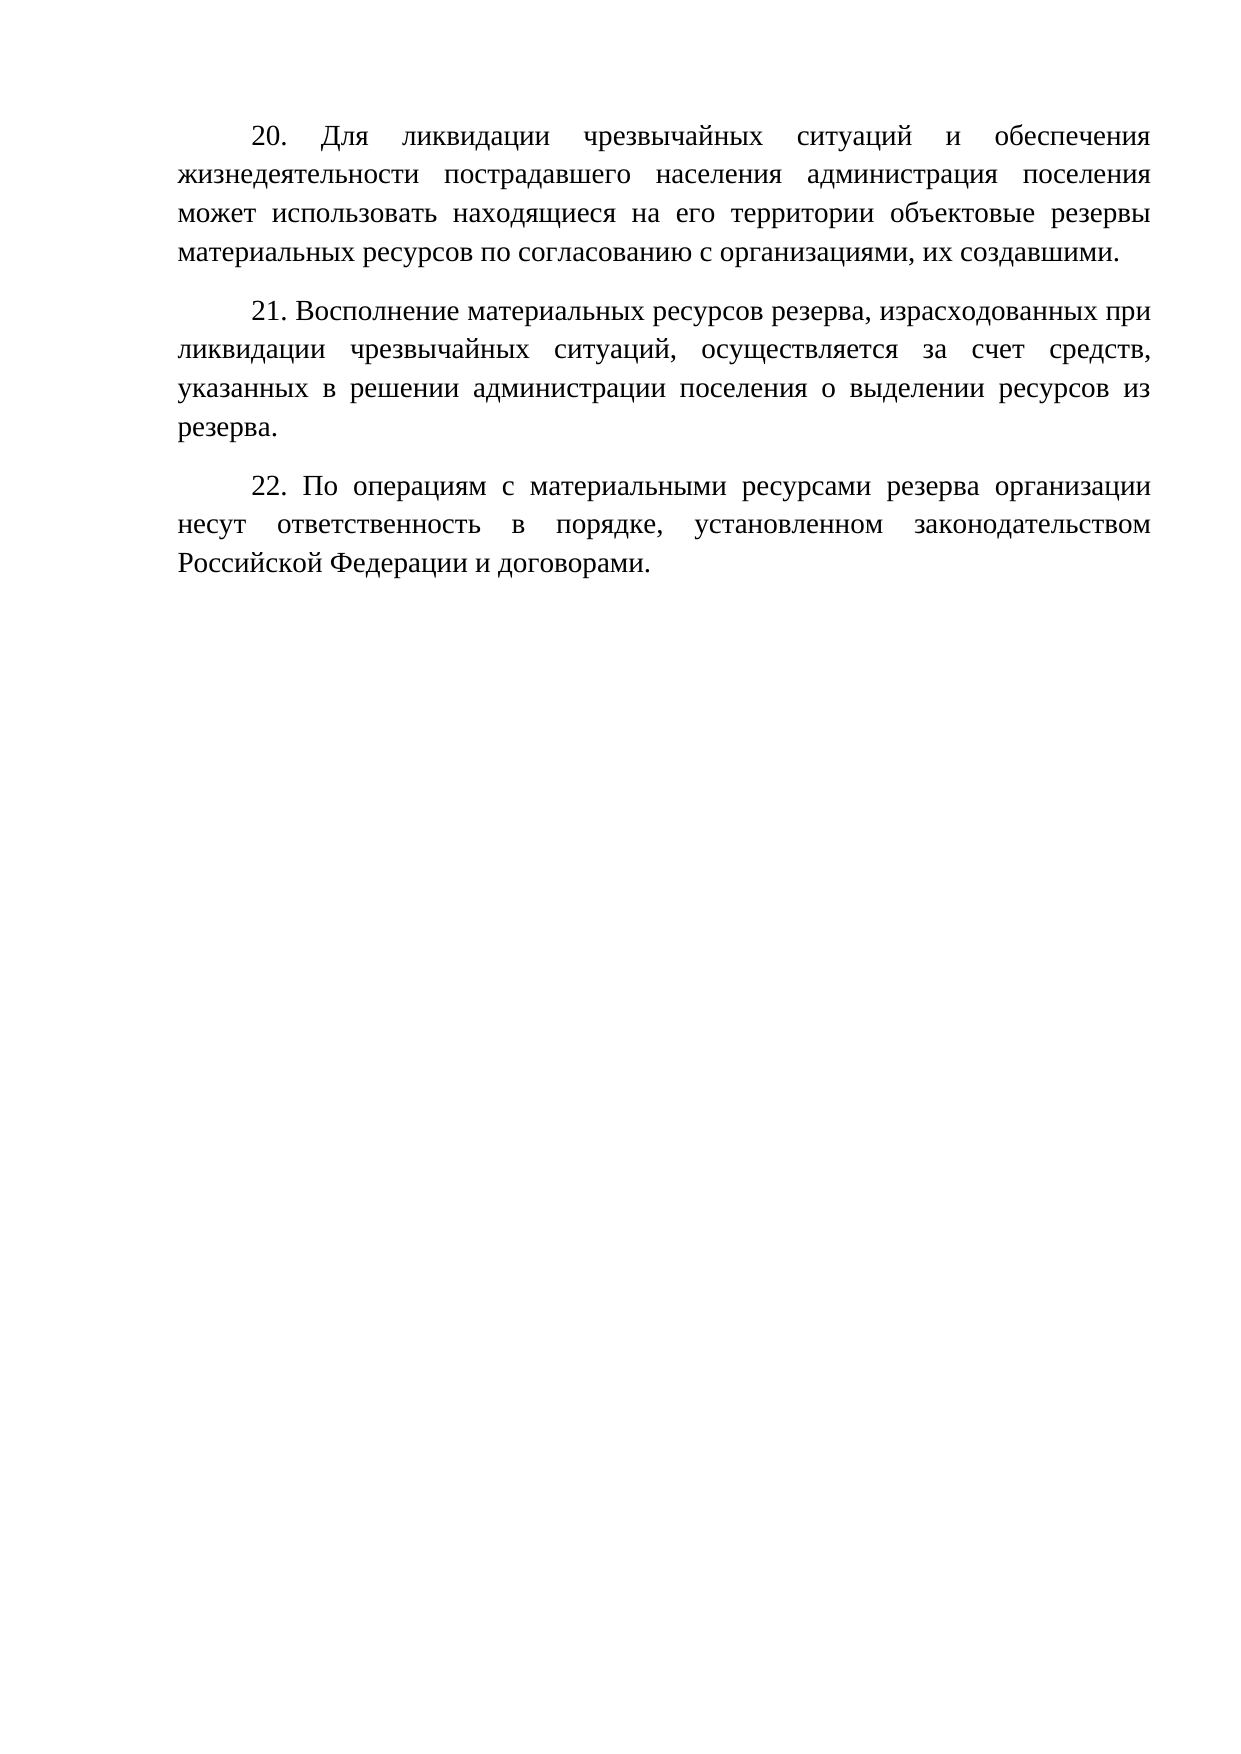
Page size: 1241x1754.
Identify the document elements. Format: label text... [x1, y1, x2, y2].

text 20. Для ликвидации чрезвычайных ситуаций и обеспечения жизнедеятельности пострадавшего населения администрация поселения может использовать находящиеся на его территории объектовые резервы материальных ресурсов по согласованию с организациями, их создавшими. [177, 118, 1152, 267]
text 21. Восполнение материальных ресурсов резерва, израсходованных при ликвидации чрезвычайных ситуаций, осуществляется за счет средств, указанных в решении администрации поселения о выделении ресурсов из резерва. [177, 293, 1152, 442]
text 22. По операциям с материальными ресурсами резерва организации несут ответственность в порядке, установленном законодательством Российской Федерации и договорами. [177, 468, 1152, 579]
